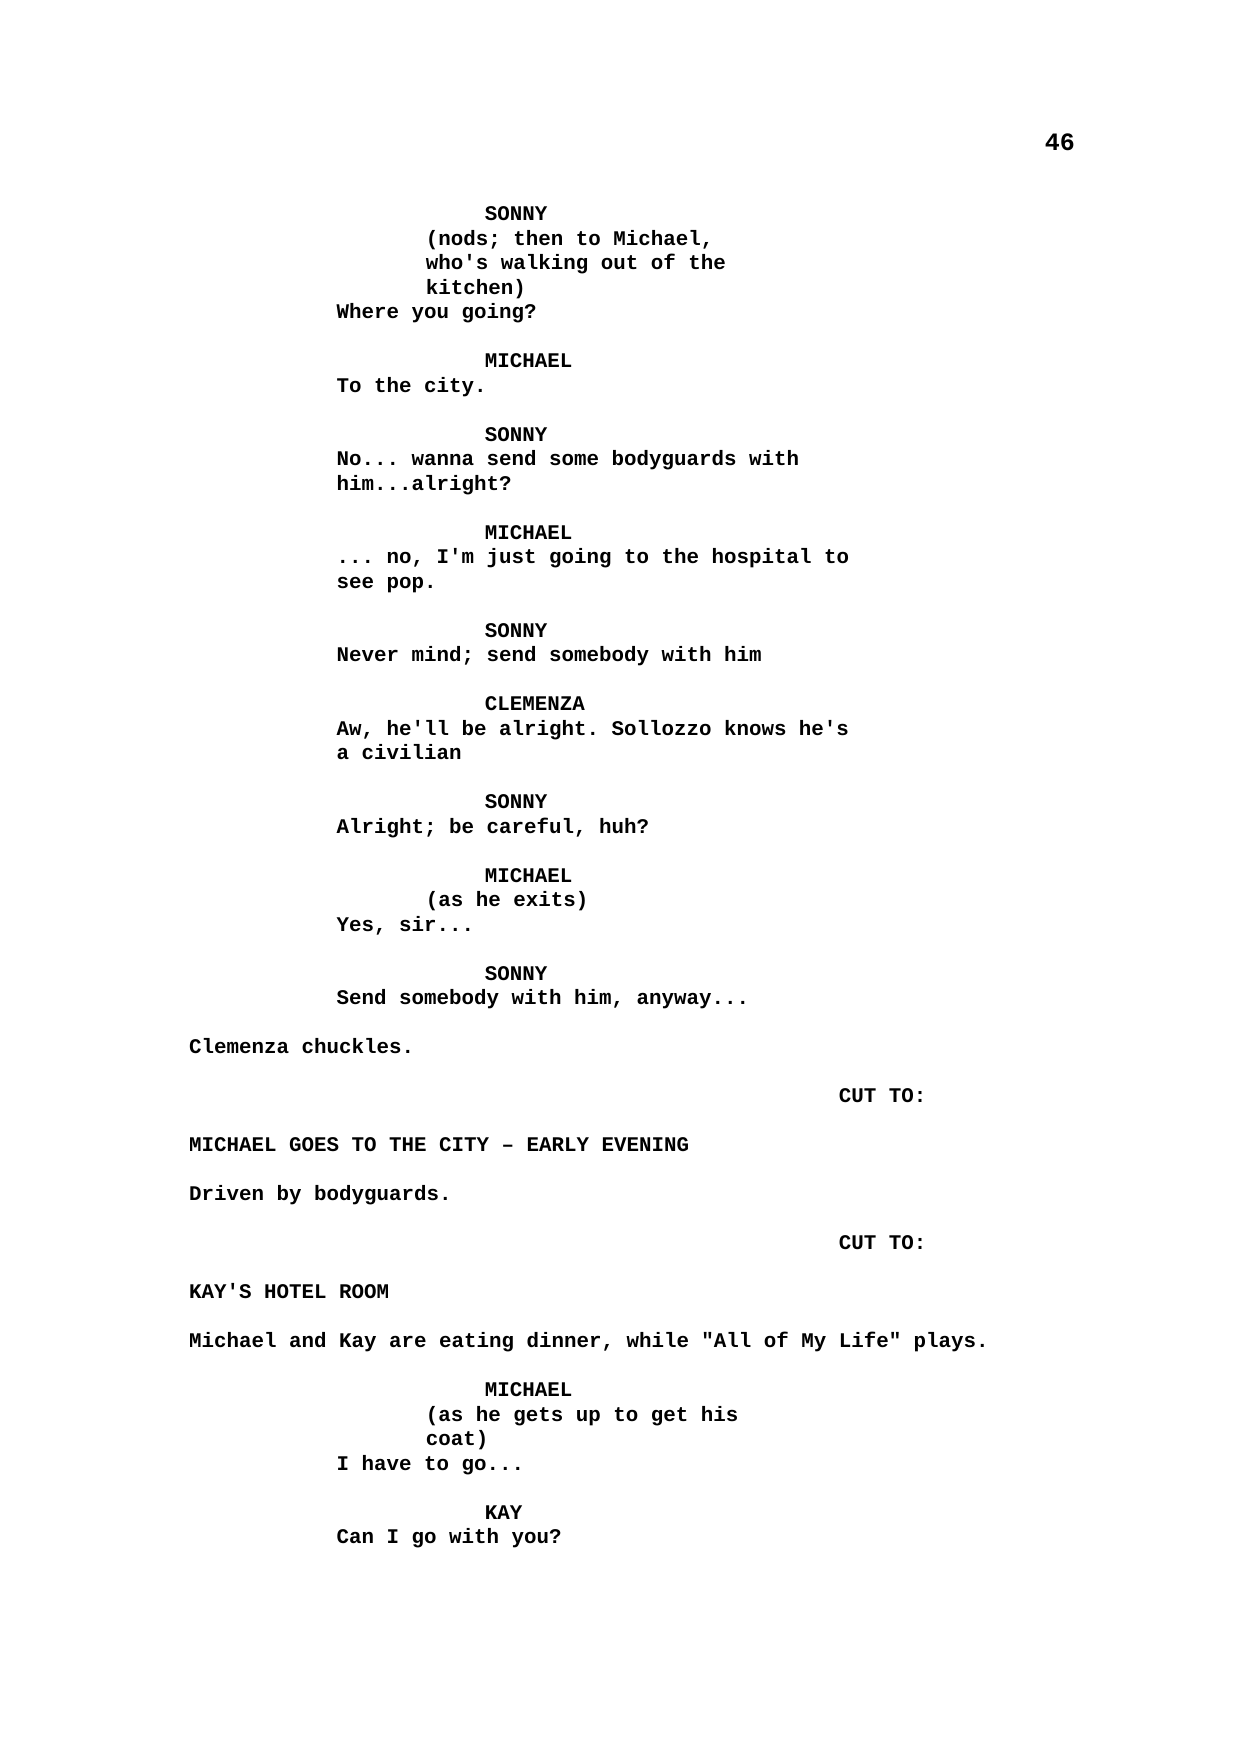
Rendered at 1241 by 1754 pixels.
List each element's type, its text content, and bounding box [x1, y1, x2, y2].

text SONNY [484, 789, 1086, 813]
text Driven by bodyguards. [189, 1182, 1086, 1205]
text coat) [426, 1427, 1086, 1450]
text a civilian [336, 741, 1086, 764]
text I have to go... [336, 1451, 1086, 1475]
text (nods; then to Michael, [426, 226, 1086, 250]
text (as he gets up to get his [426, 1402, 1086, 1426]
text MICHAEL GOES TO THE CITY – EARLY EVENING [189, 1133, 1086, 1156]
text KAY [484, 1500, 1086, 1524]
text Alright; be careful, huh? [336, 814, 1086, 838]
text SONNY [484, 961, 1086, 985]
text who's walking out of the [426, 251, 1086, 274]
text SONNY [484, 422, 1086, 446]
text kitchen) [426, 275, 1086, 299]
text 46 [1044, 127, 1086, 156]
text Can I go with you? [336, 1524, 1086, 1548]
text SONNY [484, 618, 1086, 642]
text To the city. [336, 373, 1086, 397]
text MICHAEL [484, 520, 1086, 544]
text Clemenza chuckles. [189, 1034, 1086, 1058]
text MICHAEL [484, 349, 1086, 372]
text Where you going? [336, 299, 1086, 323]
text MICHAEL [484, 1378, 1086, 1401]
text Aw, he'll be alright. Sollozzo knows he's [336, 716, 1086, 740]
text SONNY [484, 202, 1086, 225]
text No... wanna send some bodyguards with him...alright? [336, 446, 812, 495]
text (as he exits) [426, 888, 1086, 911]
text Yes, sir... [336, 912, 1086, 936]
text see pop. [336, 569, 1086, 593]
text Never mind; send somebody with him [336, 643, 1086, 666]
text Michael and Kay are eating dinner, while "All of My Life" plays. [189, 1329, 1086, 1352]
text MICHAEL [484, 863, 1086, 887]
text CUT TO: [838, 1084, 1086, 1107]
text ... no, I'm just going to the hospital to [336, 544, 1086, 568]
text Send somebody with him, anyway... [336, 986, 1086, 1009]
text CUT TO: [838, 1231, 1086, 1254]
text CLEMENZA [484, 692, 1086, 715]
text KAY'S HOTEL ROOM [189, 1279, 1086, 1303]
